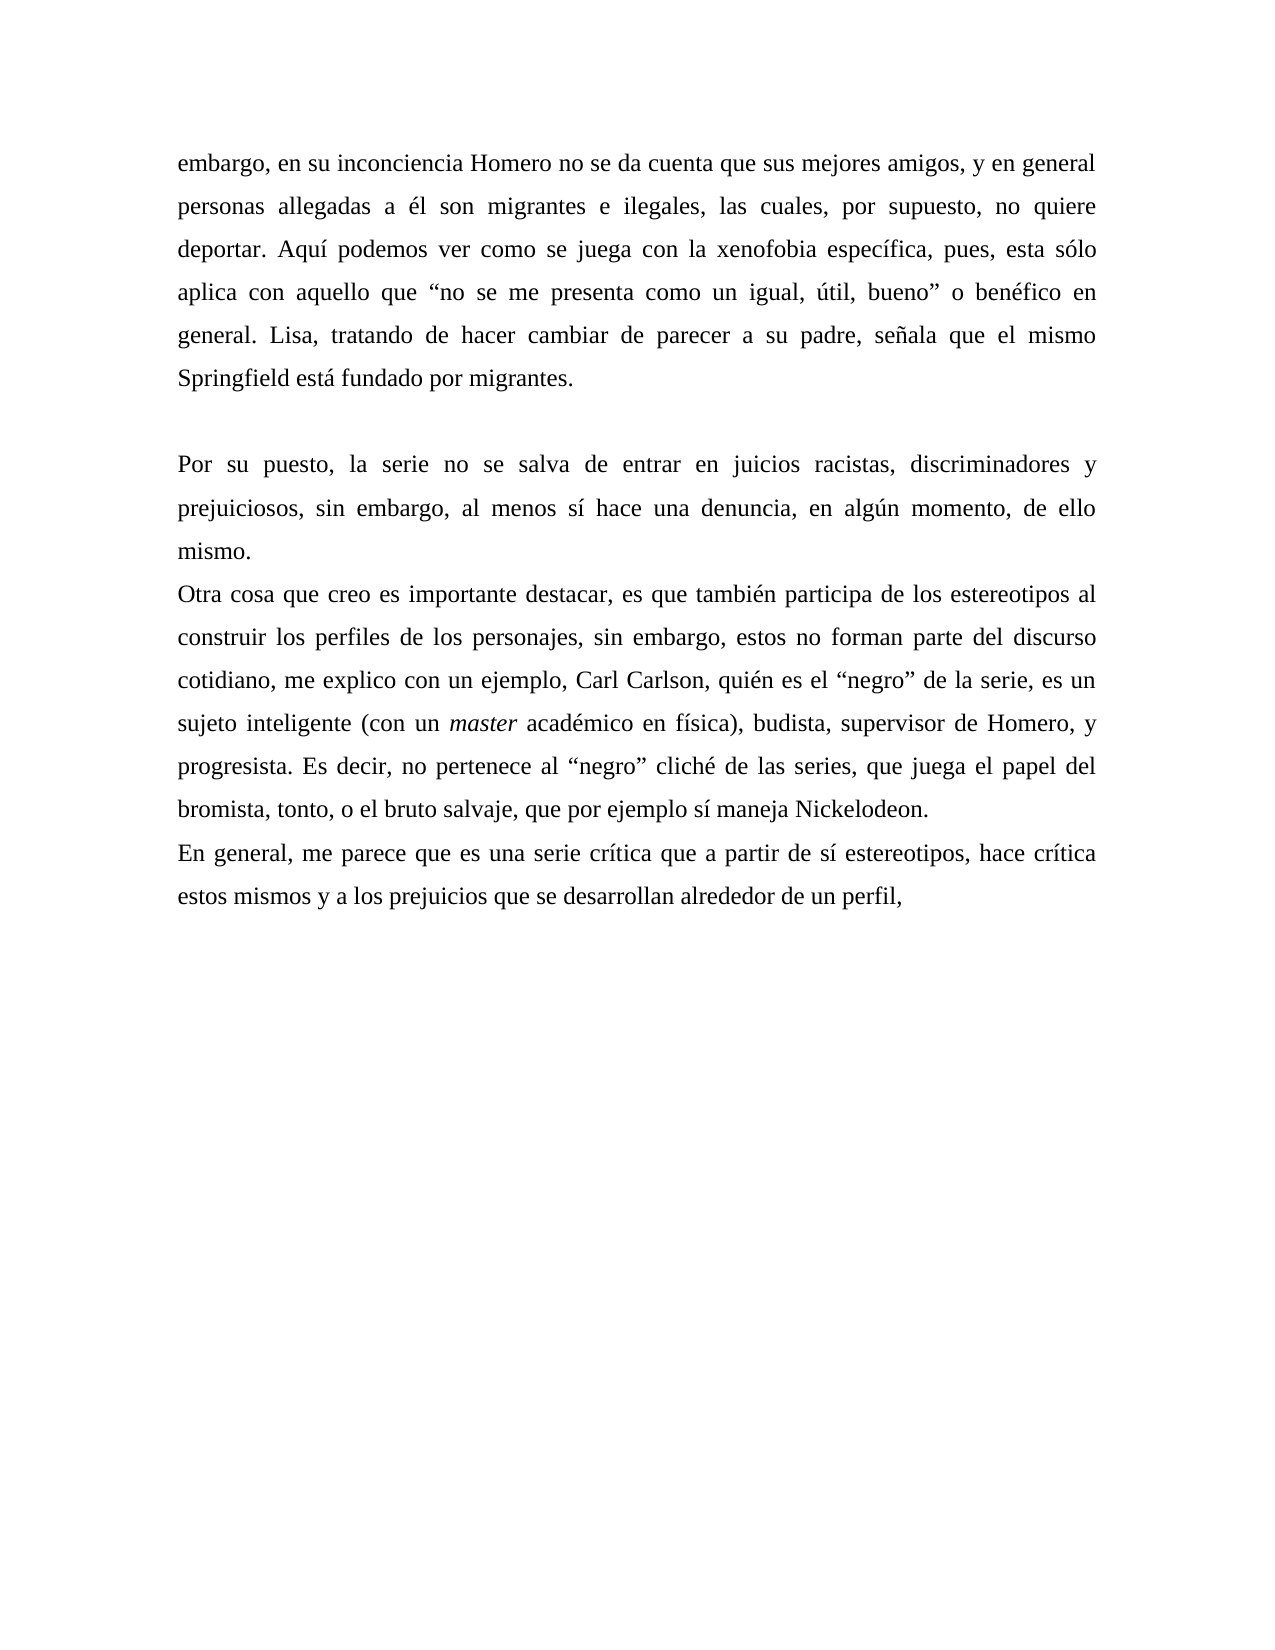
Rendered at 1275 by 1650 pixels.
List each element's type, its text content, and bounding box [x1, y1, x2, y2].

text Otra cosa que creo es importante destacar, es que también participa de los estereotipos al construir los perfiles de los personajes, sin embargo, estos no forman parte del discurso cotidiano, me explico con un ejemplo, Carl Carlson, quién es el “negro” de la serie, es un sujeto inteligente (con un master académico en física), budista, supervisor de Homero, y progresista. Es decir, no pertenece al “negro” cliché de las series, que juega el papel del bromista, tonto, o el bruto salvaje, que por ejemplo sí maneja Nickelodeon. [177, 579, 1098, 823]
text En general, me parece que es una serie crítica que a partir de sí estereotipos, hace crítica estos mismos y a los prejuicios que se desarrollan alrededor de un perfil, [177, 838, 1098, 909]
text Por su puesto, la serie no se salva de entrar en juicios racistas, discriminadores y prejuiciosos, sin embargo, al menos sí hace una denuncia, en algún momento, de ello mismo. [177, 449, 1098, 564]
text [177, 148, 1098, 392]
